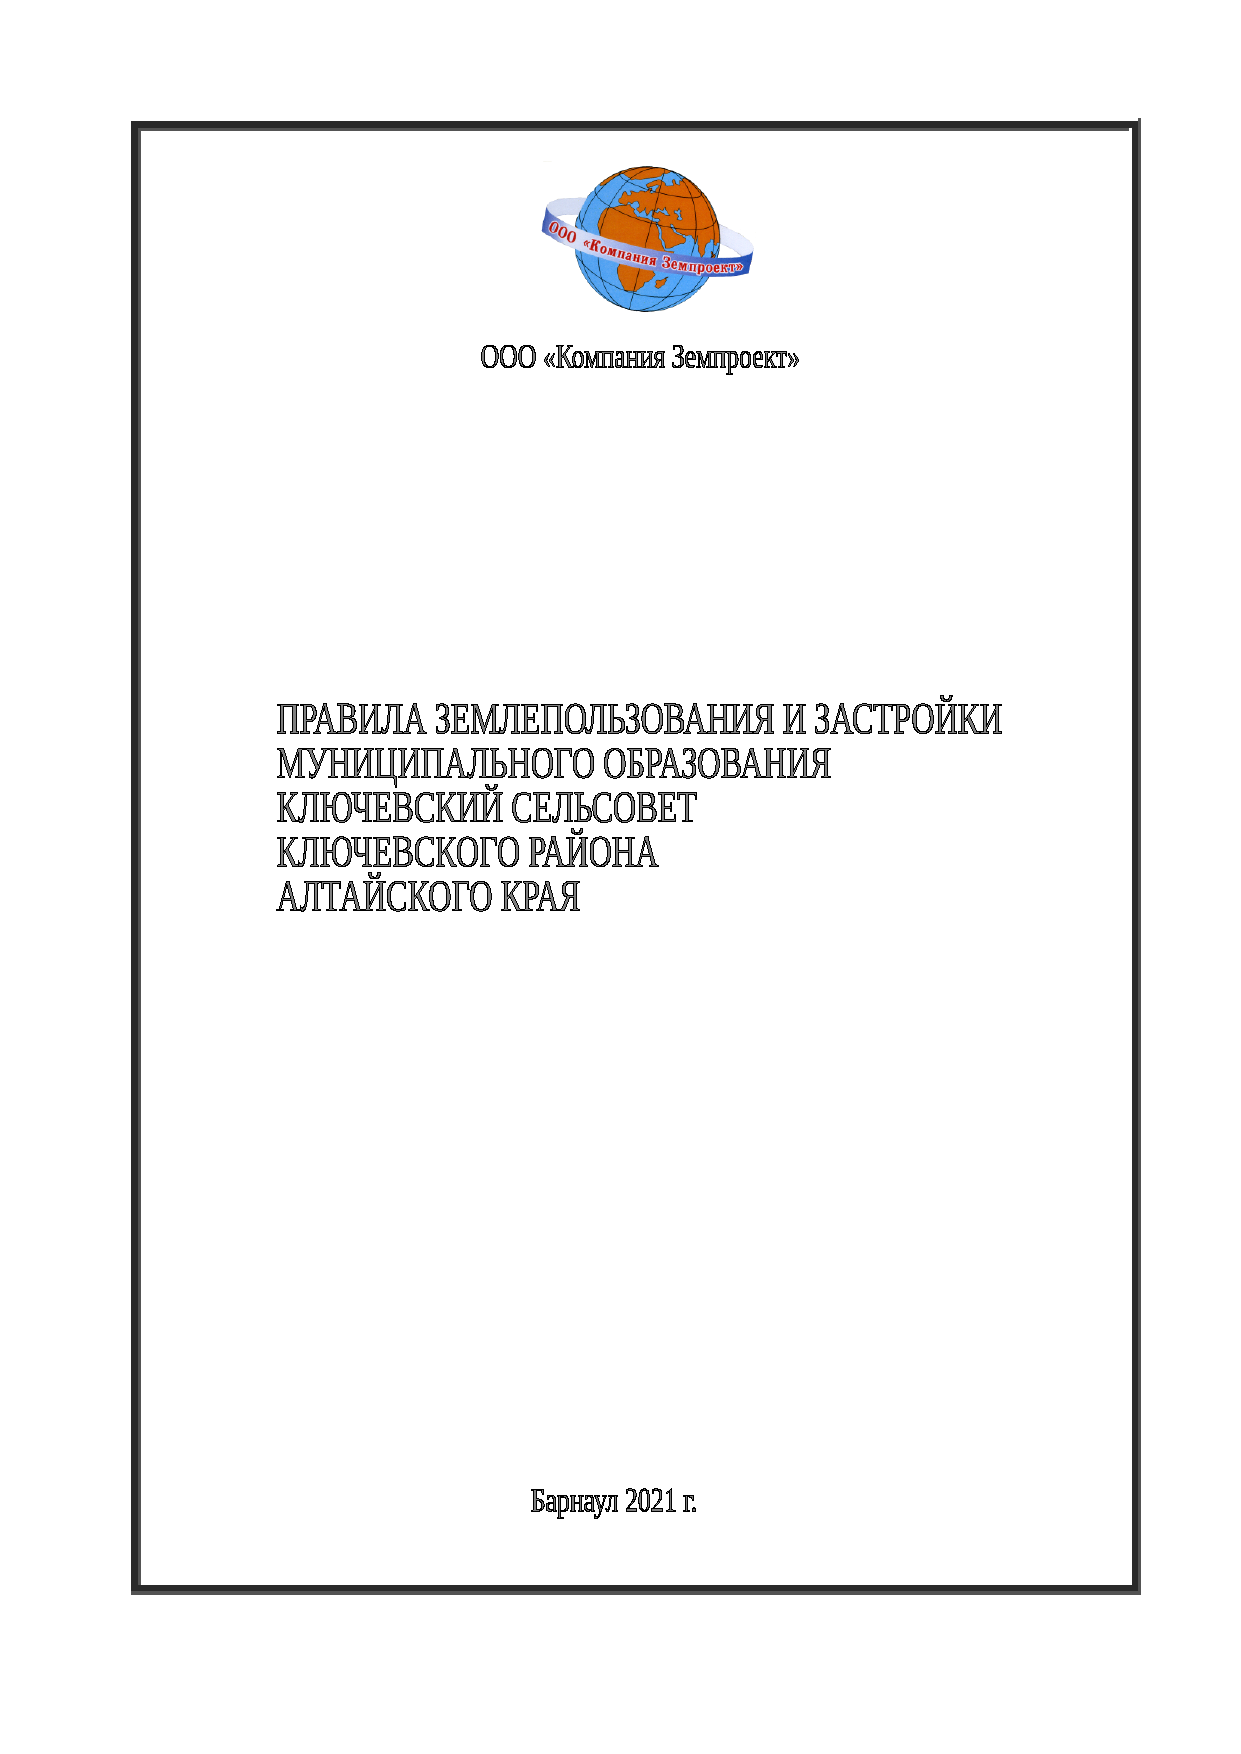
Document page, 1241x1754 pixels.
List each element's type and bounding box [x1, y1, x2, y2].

table_header [141, 131, 1129, 1582]
